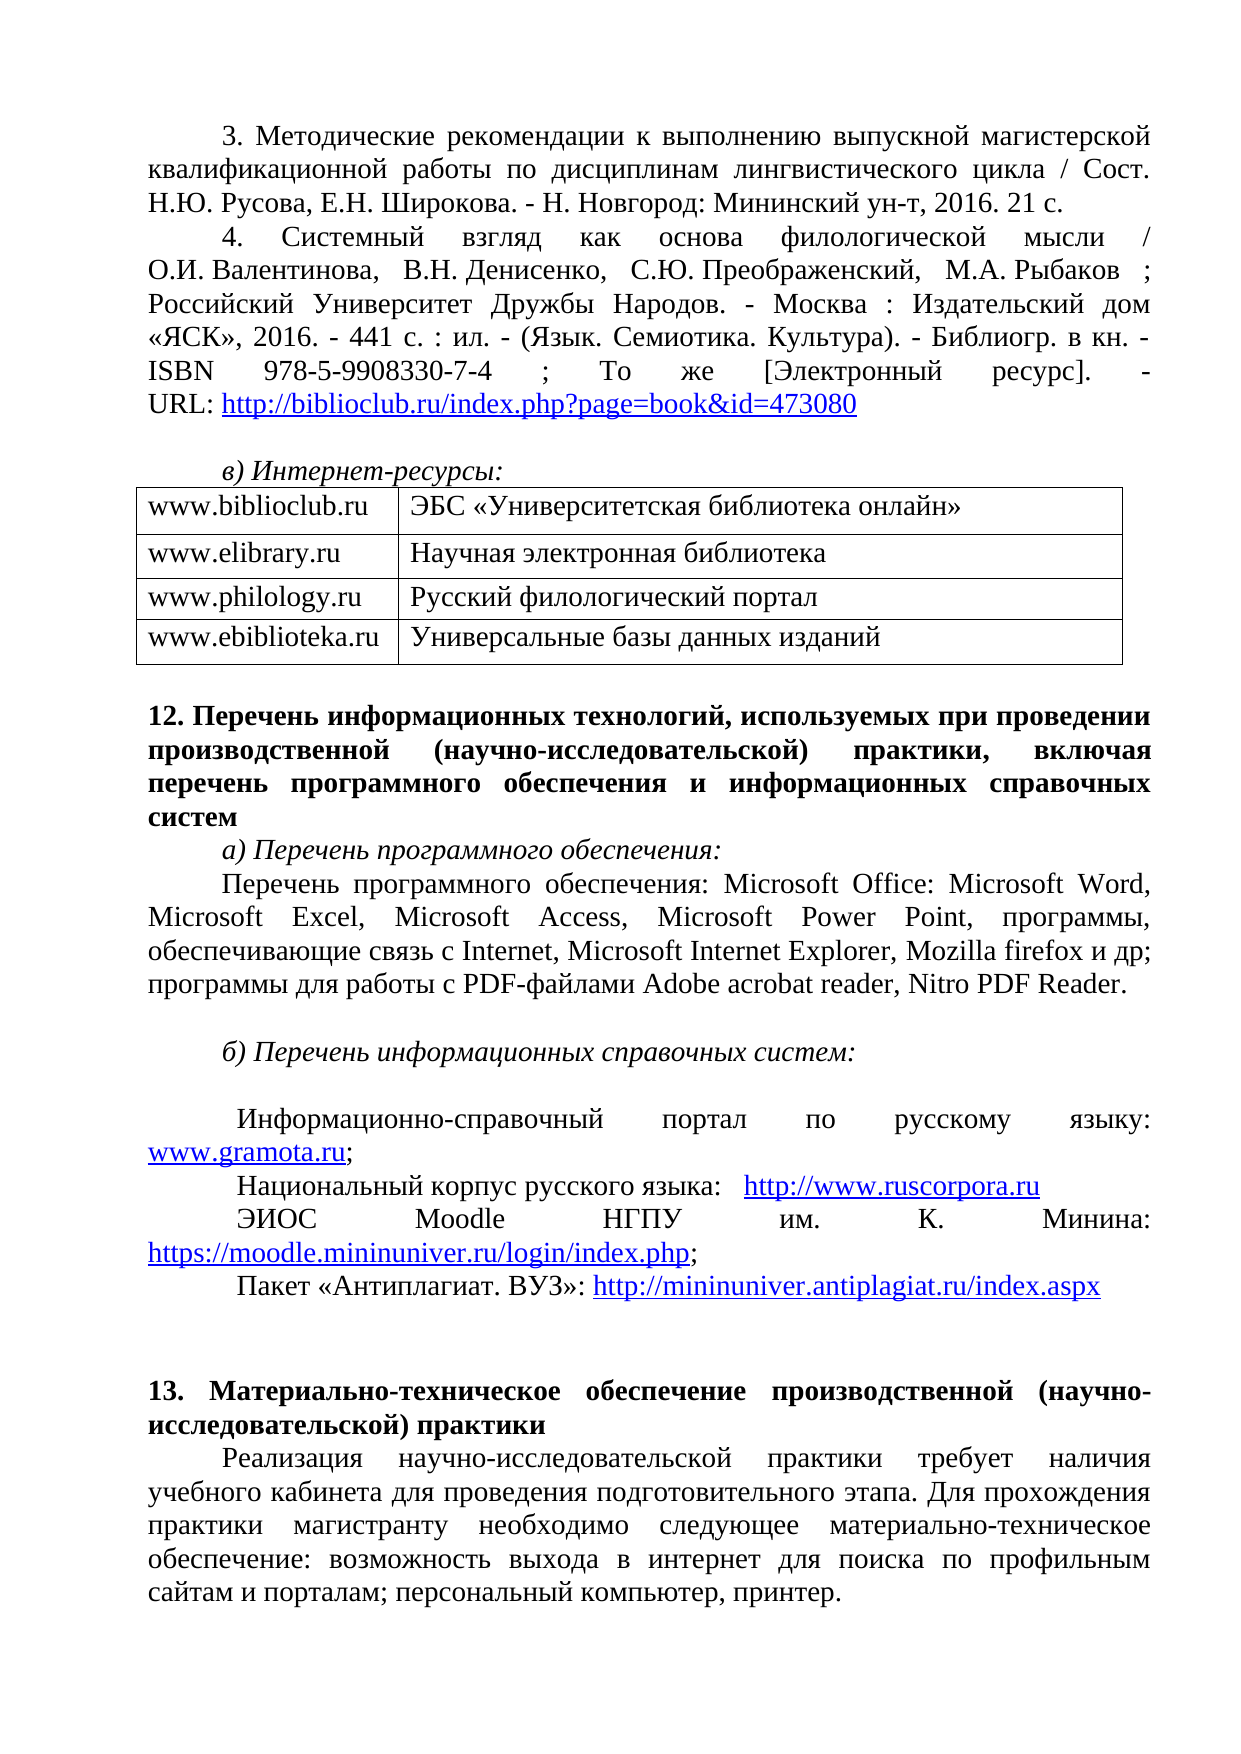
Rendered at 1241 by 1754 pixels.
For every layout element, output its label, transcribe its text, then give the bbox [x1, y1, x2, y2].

text Национальный корпус русского языка: http://www.ruscorpora.ru [148, 1168, 1152, 1201]
text Реализация научно-исследовательской практики требует наличия учебного кабинета для проведения подготовительного этапа. Для прохождения практики магистранту необходимо следующее материально-техническое обеспечение: возможность выхода в интернет для поиска по профильным сайтам и порталам; персональный компьютер, принтер. [148, 1440, 1152, 1608]
table_cell Универсальные базы данных изданий [399, 620, 1122, 664]
text 4. Системный взгляд как основа филологической мысли / О.И. Валентинова, В.Н. Денисенко, С.Ю. Преображенский, М.А. Рыбаков ; Российский Университет Дружбы Народов. - Москва : Издательский дом «ЯСК», 2016. - 441 с. : ил. - (Язык. Семиотика. Культура). - Библиогр. в кн. - ISBN 978-5-9908330-7-4 ; То же [Электронный ресурс]. - URL: http://biblioclub.ru/index.php?page=book&id=473080 [148, 219, 1152, 420]
table_header ЭБС «Университетская библиотека онлайн» [399, 488, 1122, 534]
text ЭИОС Moodle НГПУ им. К. Минина: https://moodle.mininuniver.ru/login/index.php; [148, 1201, 1152, 1268]
text б) Перечень информационных справочных систем: [148, 1034, 1152, 1067]
text 3. Методические рекомендации к выполнению выпускной магистерской квалификационной работы по дисциплинам лингвистического цикла / Сост. Н.Ю. Русова, Е.Н. Широкова. - Н. Новгород: Мининский ун-т, 2016. 21 с. [148, 118, 1152, 219]
table_cell www.elibrary.ru [137, 535, 398, 578]
table_cell www.ebiblioteka.ru [137, 620, 398, 664]
text а) Перечень программного обеспечения: [148, 832, 1152, 866]
table_cell www.philology.ru [137, 579, 398, 618]
text Пакет «Антиплагиат. ВУЗ»: http://mininuniver.antiplagiat.ru/index.aspx [148, 1268, 1152, 1302]
table_cell Научная электронная библиотека [399, 535, 1122, 578]
text 12. Перечень информационных технологий, используемых при проведении производственной (научно-исследовательской) практики, включая перечень программного обеспечения и информационных справочных систем [148, 698, 1152, 832]
text в) Интернет-ресурсы: [148, 453, 1152, 487]
text 13. Материально-техническое обеспечение производственной (научно-исследовательской) практики [148, 1373, 1152, 1440]
text Перечень программного обеспечения: Microsoft Office: Microsoft Word, Microsoft Excel, Microsoft Access, Microsoft Power Point, программы, обеспечивающие связь с Internet, Microsoft Internet Explorer, Mozilla firefox и др; программы для работы с PDF-файлами Adobe acrobat reader, Nitro PDF Reader. [148, 866, 1152, 1000]
table_cell Русский филологический портал [399, 579, 1122, 618]
text Информационно-справочный портал по русскому языку: www.gramota.ru; [148, 1101, 1152, 1168]
table_header www.biblioclub.ru [137, 488, 398, 534]
